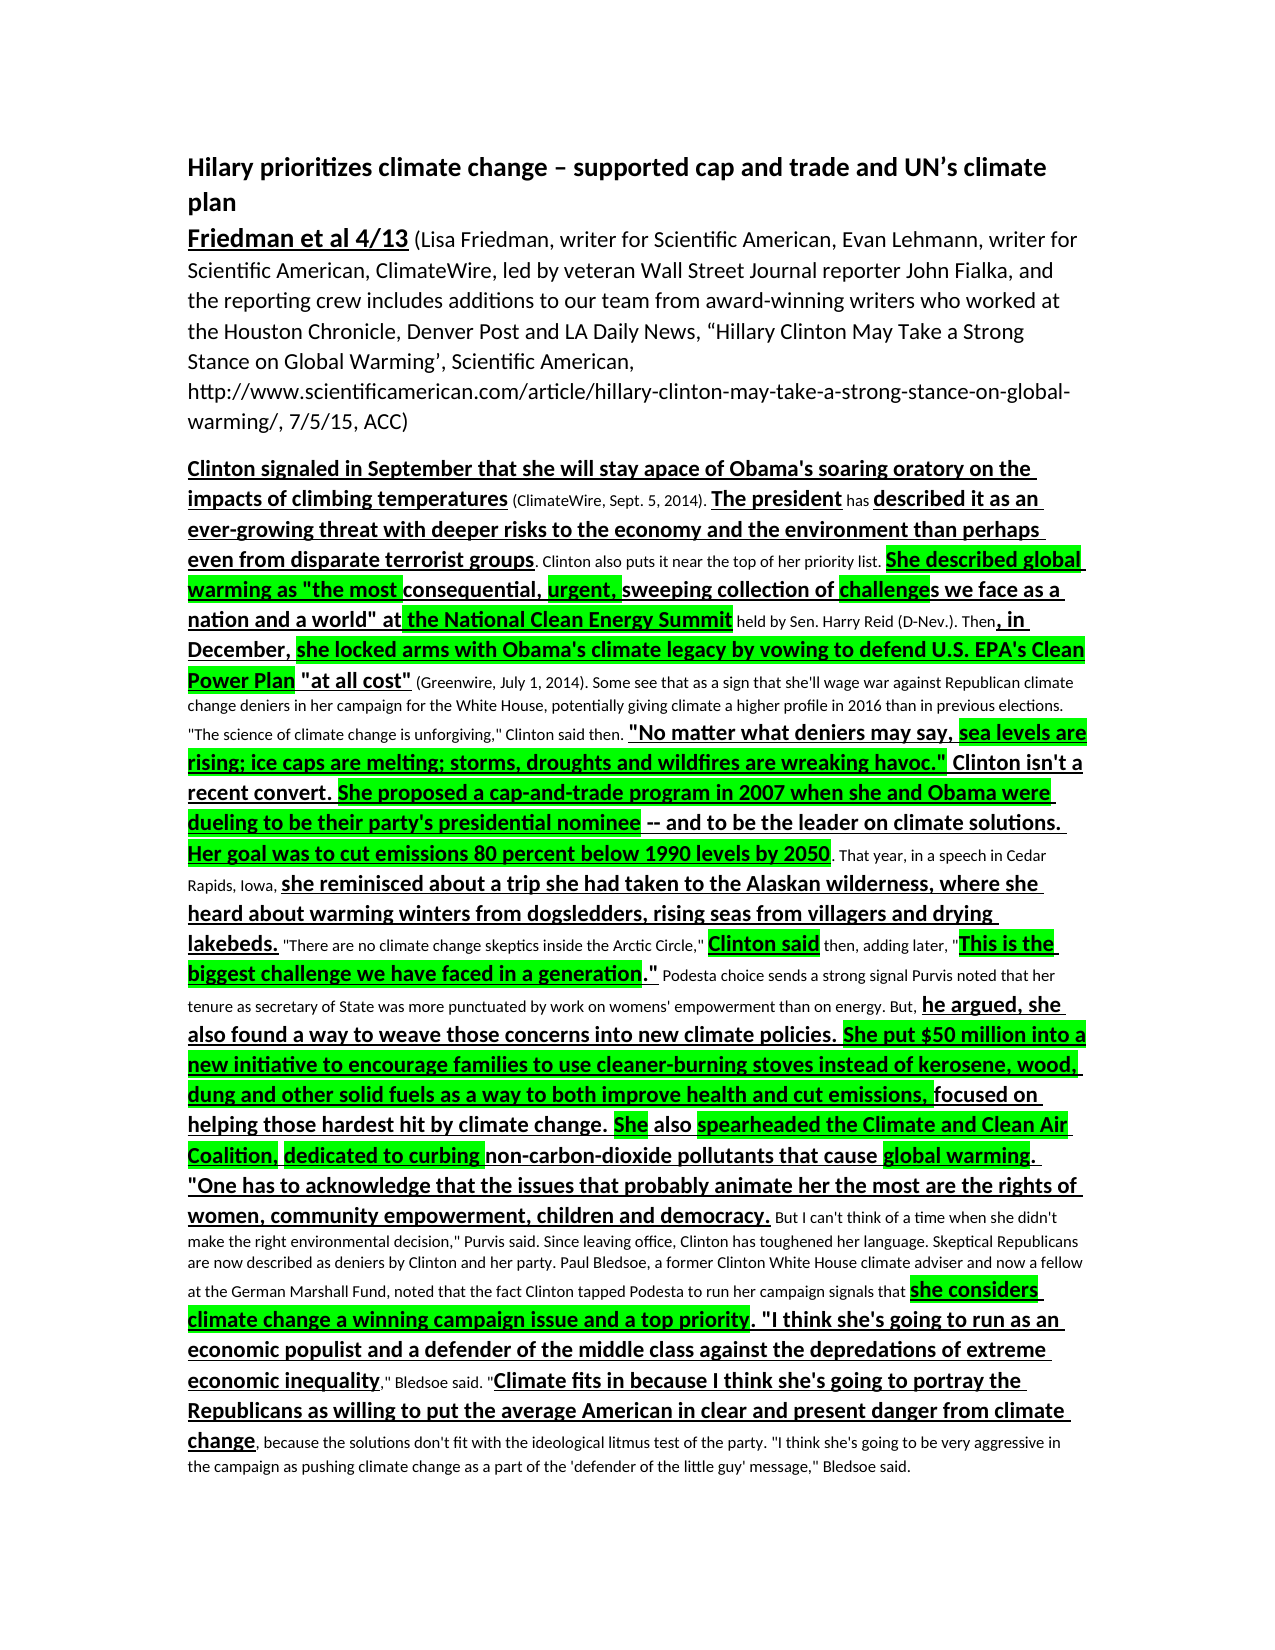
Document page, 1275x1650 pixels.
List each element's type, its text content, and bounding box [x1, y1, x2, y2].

subtitle Hilary prioritizes climate change – supported cap and trade and UN’s climate plan [187, 150, 1087, 219]
text Friedman et al 4/13 (Lisa Friedman, writer for Scientific American, Evan Lehmann, writer for Scientific American, ClimateWire, led by veteran Wall Street Journal reporter John Fialka, and the reporting crew includes additions to our team from award-winning writers who worked at the Houston Chronicle, Denver Post and LA Daily News, “Hillary Clinton May Take a Strong Stance on Global Warming’, Scientific American, http://www.scientificamerican.com/article/hillary-clinton-may-take-a-strong-stance-on-global-warming/, 7/5/15, ACC) [187, 221, 1087, 436]
text Clinton signaled in September that she will stay apace of Obama's soaring oratory on the impacts of climbing temperatures (ClimateWire, Sept. 5, 2014). The president has described it as an ever-growing threat with deeper risks to the economy and the environment than perhaps even from disparate terrorist groups. Clinton also puts it near the top of her priority list. She described global warming as "the most consequential, urgent, sweeping collection of challenges we face as a nation and a world" at the National Clean Energy Summit held by Sen. Harry Reid (D-Nev.). Then, in December, she locked arms with Obama's climate legacy by vowing to defend U.S. EPA's Clean Power Plan "at all cost" (Greenwire, July 1, 2014). Some see that as a sign that she'll wage war against Republican climate change deniers in her campaign for the White House, potentially giving climate a higher profile in 2016 than in previous elections. "The science of climate change is unforgiving," Clinton said then. "No matter what deniers may say, sea levels are rising; ice caps are melting; storms, droughts and wildfires are wreaking havoc." Clinton isn't a recent convert. She proposed a cap-and-trade program in 2007 when she and Obama were dueling to be their party's presidential nominee -- and to be the leader on climate solutions. Her goal was to cut emissions 80 percent below 1990 levels by 2050. That year, in a speech in Cedar Rapids, Iowa, she reminisced about a trip she had taken to the Alaskan wilderness, where she heard about warming winters from dogsledders, rising seas from villagers and drying lakebeds. "There are no climate change skeptics inside the Arctic Circle," Clinton said then, adding later, "This is the biggest challenge we have faced in a generation." Podesta choice sends a strong signal Purvis noted that her tenure as secretary of State was more punctuated by work on womens' empowerment than on energy. But, he argued, she also found a way to weave those concerns into new climate policies. She put $50 million into a new initiative to encourage families to use cleaner-burning stoves instead of kerosene, wood, dung and other solid fuels as a way to both improve health and cut emissions, focused on helping those hardest hit by climate change. She also spearheaded the Climate and Clean Air Coalition, dedicated to curbing non-carbon-dioxide pollutants that cause global warming. "One has to acknowledge that the issues that probably animate her the most are the rights of women, community empowerment, children and democracy. But I can't think of a time when she didn't make the right environmental decision," Purvis said. Since leaving office, Clinton has toughened her language. Skeptical Republicans are now described as deniers by Clinton and her party. Paul Bledsoe, a former Clinton White House climate adviser and now a fellow at the German Marshall Fund, noted that the fact Clinton tapped Podesta to run her campaign signals that she considers climate change a winning campaign issue and a top priority. "I think she's going to run as an economic populist and a defender of the middle class against the depredations of extreme economic inequality," Bledsoe said. "Climate fits in because I think she's going to portray the Republicans as willing to put the average American in clear and present danger from climate change, because the solutions don't fit with the ideological litmus test of the party. "I think she's going to be very aggressive in the campaign as pushing climate change as a part of the 'defender of the little guy' message," Bledsoe said. [187, 454, 1087, 1476]
